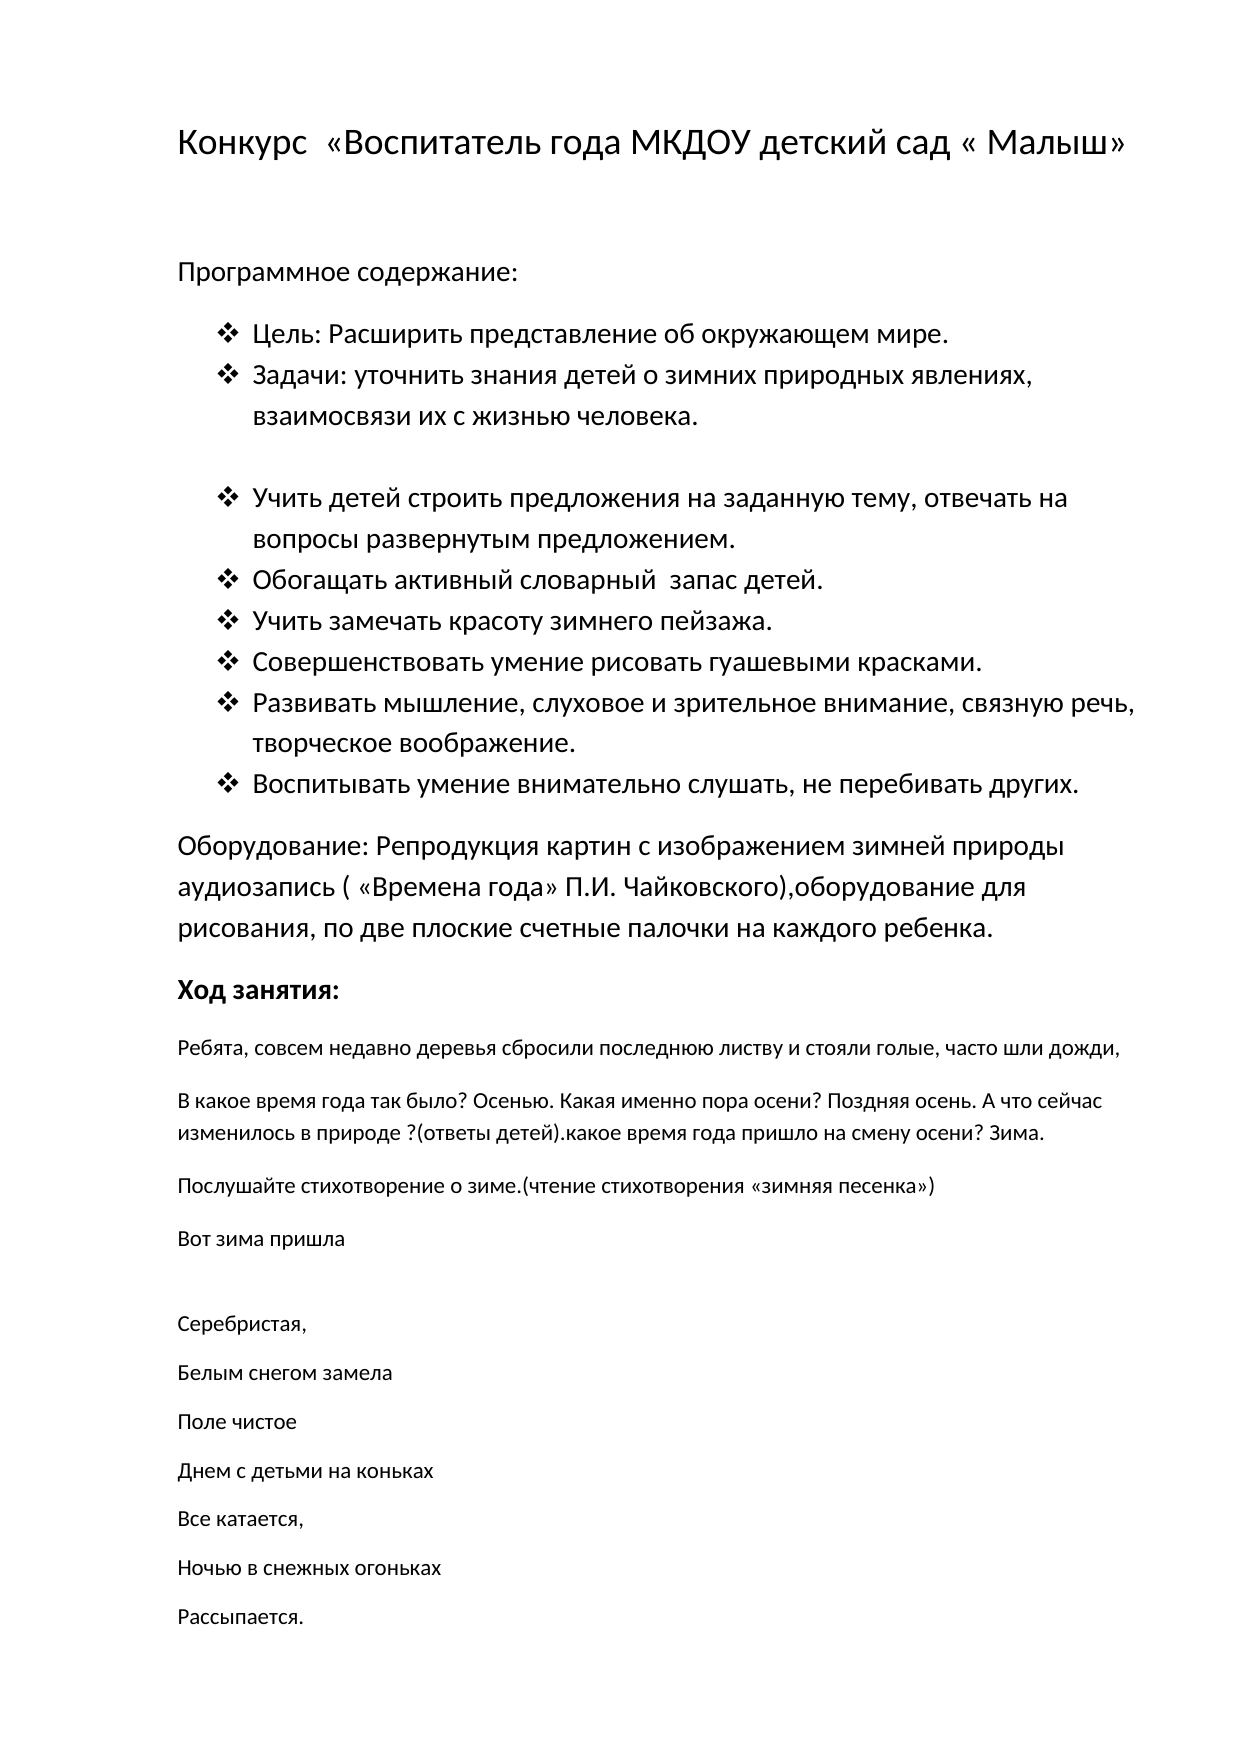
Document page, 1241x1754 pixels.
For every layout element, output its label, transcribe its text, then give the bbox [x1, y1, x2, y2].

text Все катается, [177, 1504, 1152, 1533]
list Совершенствовать умение рисовать гуашевыми красками. [215, 643, 1152, 678]
text Белым снегом замела [177, 1358, 1152, 1386]
list Обогащать активный словарный запас детей. [215, 561, 1152, 596]
text Поле чистое [177, 1407, 1152, 1435]
text В какое время года так было? Осенью. Какая именно пора осени? Поздняя осень. А что сейчас изменилось в природе ?(ответы детей).какое время года пришло на смену осени? Зима. [177, 1086, 1152, 1146]
list Цель: Расширить представление об окружающем мире. [215, 315, 1152, 351]
text Ребята, совсем недавно деревья сбросили последнюю листву и стояли голые, часто шли дожди, [177, 1033, 1152, 1061]
text Послушайте стихотворение о зиме.(чтение стихотворения «зимняя песенка») [177, 1171, 1152, 1199]
text Серебристая, [177, 1309, 1152, 1337]
text Днем с детьми на коньках [177, 1456, 1152, 1484]
list Учить замечать красоту зимнего пейзажа. [215, 602, 1152, 637]
list Развивать мышление, слуховое и зрительное внимание, связную речь, творческое воображение. [215, 684, 1152, 760]
text Рассыпается. [177, 1602, 1152, 1630]
list Учить детей строить предложения на заданную тему, отвечать на вопросы развернутым предложением. [215, 479, 1152, 556]
text Вот зима пришла [177, 1224, 1152, 1284]
text Конкурс «Воспитатель года МКДОУ детский сад « Малыш» [177, 118, 1152, 164]
list Задачи: уточнить знания детей о зимних природных явлениях, взаимосвязи их с жизнью человека. [215, 356, 1152, 433]
text Программное содержание: [177, 253, 1152, 289]
text Оборудование: Репродукция картин с изображением зимней природы аудиозапись ( «Времена года» П.И. Чайковского),оборудование для рисования, по две плоские счетные палочки на каждого ребенка. [177, 827, 1152, 945]
text Ночью в снежных огоньках [177, 1553, 1152, 1581]
text Ход занятия: [177, 971, 1152, 1007]
list Воспитывать умение внимательно слушать, не перебивать других. [215, 766, 1152, 801]
